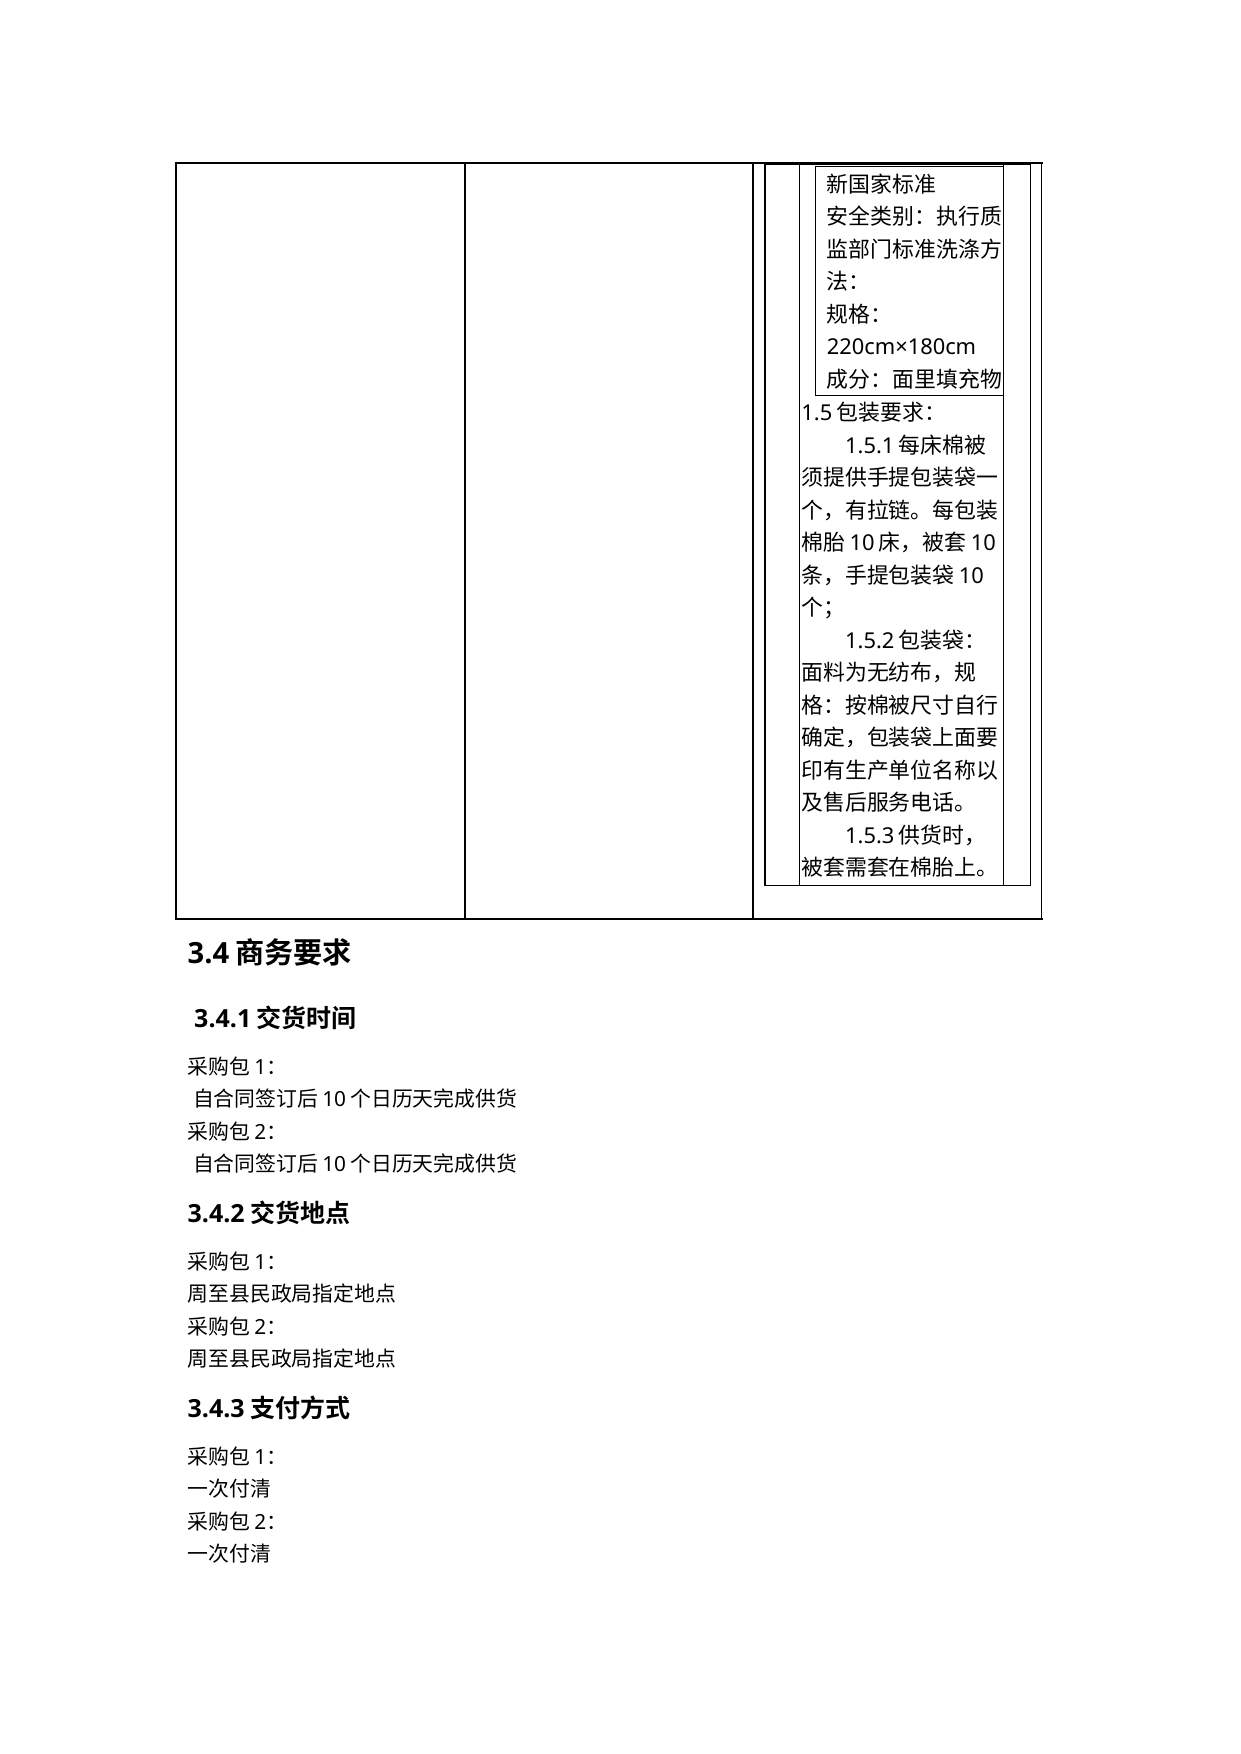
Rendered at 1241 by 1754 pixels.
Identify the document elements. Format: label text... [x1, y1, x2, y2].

text 采购包1： [187, 1245, 1053, 1277]
table_cell 棉被采购清单 [754, 164, 1041, 918]
text 3.4.2交货地点 [187, 1180, 1053, 1245]
table_cell 1 [177, 164, 464, 918]
text 自合同签订后10个日历天完成供货 [187, 1147, 1053, 1180]
text 采购包1： [187, 1440, 1053, 1472]
text 3.4.3支付方式 [187, 1375, 1053, 1440]
table_cell [466, 164, 752, 918]
text 周至县民政局指定地点 [187, 1277, 1053, 1310]
text 自合同签订后10个日历天完成供货 [187, 1082, 1053, 1115]
text 周至县民政局指定地点 [187, 1342, 1053, 1375]
text 3.4商务要求 [187, 920, 1053, 985]
text 采购包2： [187, 1505, 1053, 1537]
text 3.4.1交货时间 [187, 985, 1053, 1050]
text 采购包1： [187, 1050, 1053, 1082]
text 采购包2： [187, 1310, 1053, 1342]
text 采购包2： [187, 1115, 1053, 1147]
text 一次付清 [187, 1472, 1053, 1505]
text 一次付清 [187, 1537, 1053, 1570]
